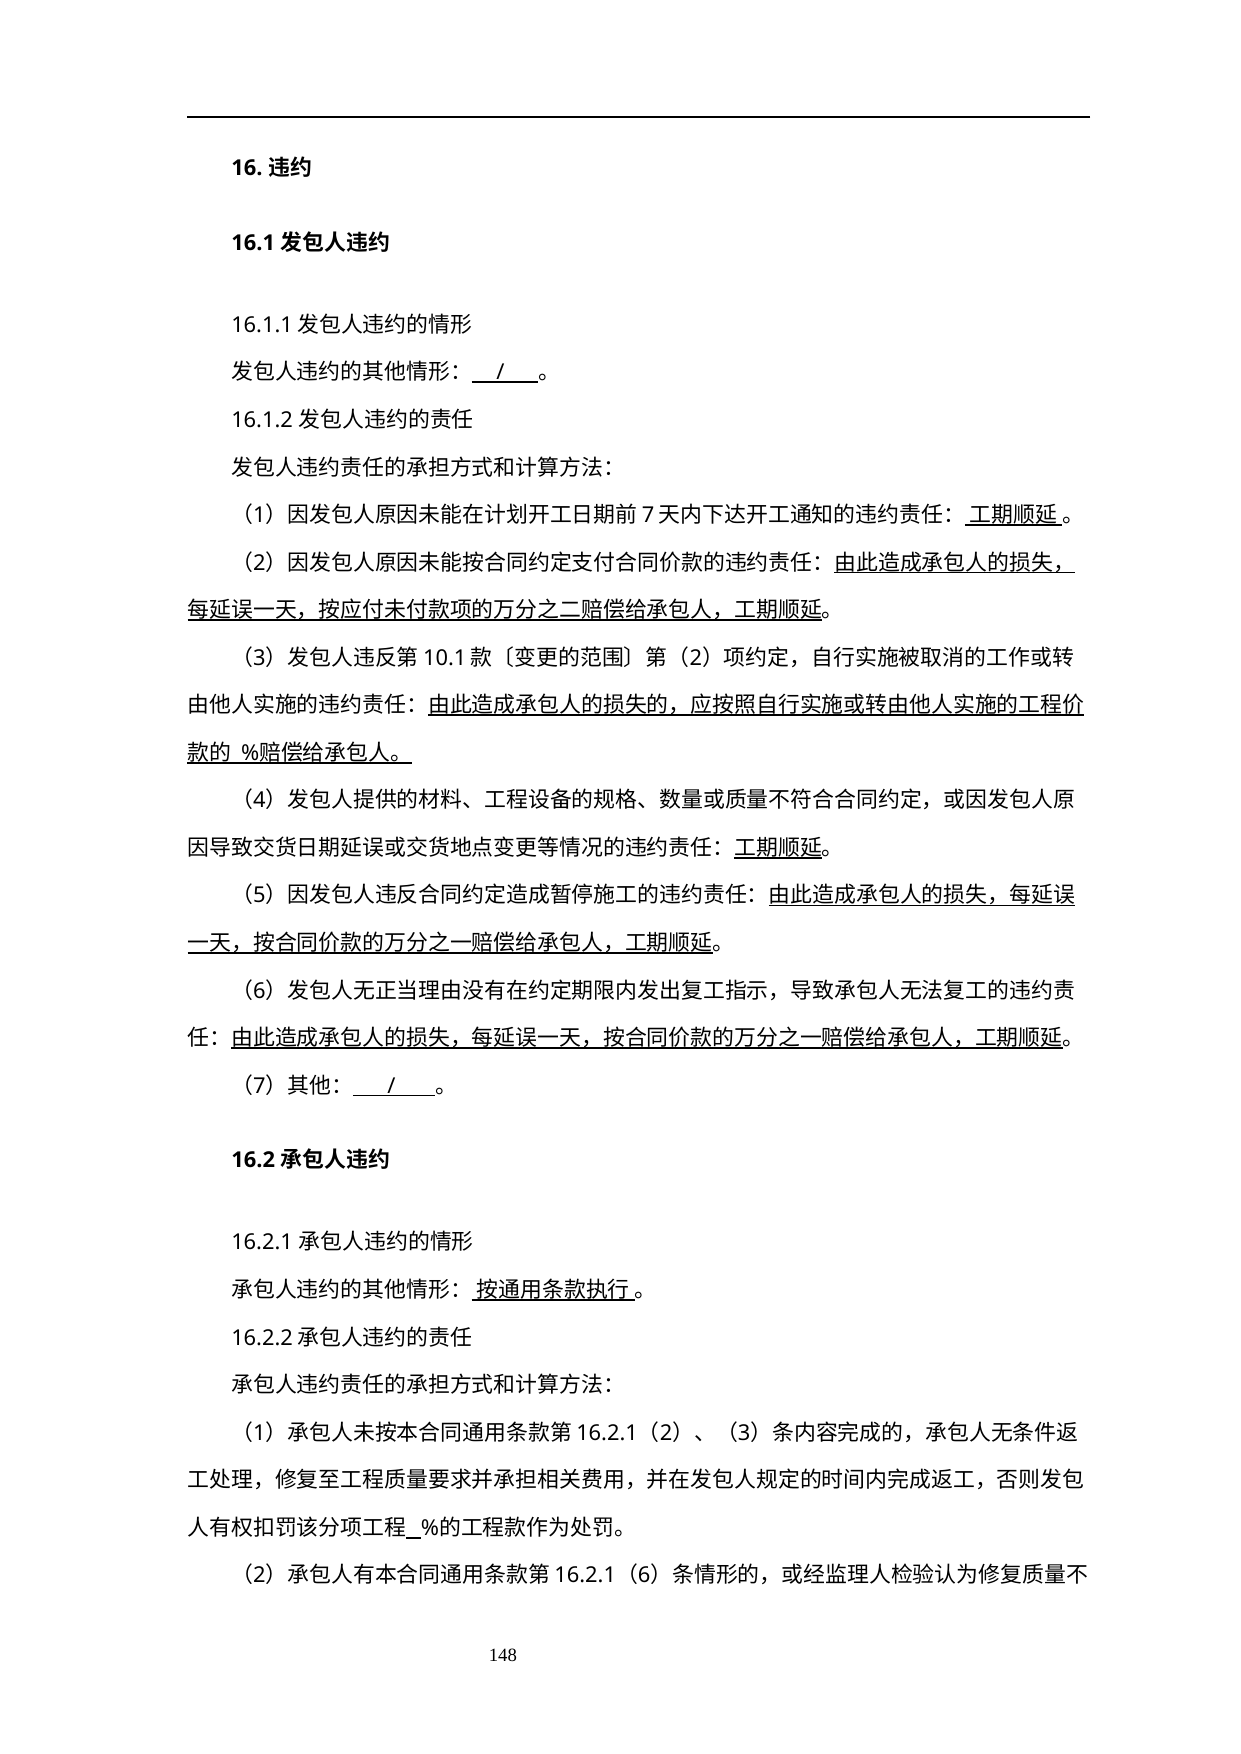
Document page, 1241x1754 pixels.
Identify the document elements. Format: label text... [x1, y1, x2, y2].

text 发包人违约责任的承担方式和计算方法： [187, 449, 1090, 481]
text 16.2.1 承包人违约的情形 [187, 1224, 1090, 1256]
text （1）因发包人原因未能在计划开工日期前7天内下达开工通知的违约责任： 工期顺延 。 [187, 497, 1090, 529]
text （1）承包人未按本合同通用条款第16.2.1（2）、（3）条内容完成的，承包人无条件返工处理，修复至工程质量要求并承担相关费用，并在发包人规定的时间内完成返工，否则发包人有权扣罚该分项工程 %的工程款作为处罚。 [187, 1414, 1090, 1541]
text （6）发包人无正当理由没有在约定期限内发出复工指示，导致承包人无法复工的违约责任：由此造成承包人的损失，每延误一天，按合同价款的万分之一赔偿给承包人，工期顺延。 [187, 973, 1090, 1052]
text （5）因发包人违反合同约定造成暂停施工的违约责任：由此造成承包人的损失，每延误一天，按合同价款的万分之一赔偿给承包人，工期顺延。 [187, 877, 1090, 957]
subtitle 16.1 发包人违约 [187, 225, 1090, 256]
subtitle 16. 违约 [187, 150, 1090, 182]
text 承包人违约责任的承担方式和计算方法： [187, 1367, 1090, 1399]
text 发包人违约的其他情形： / 。 [187, 354, 1090, 386]
text 16.2.2承包人违约的责任 [187, 1319, 1090, 1351]
text （3）发包人违反第10.1款〔变更的范围〕第（2）项约定，自行实施被取消的工作或转由他人实施的违约责任：由此造成承包人的损失的，应按照自行实施或转由他人实施的工程价款的 %赔偿给承包人。 [187, 640, 1090, 767]
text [187, 1557, 1090, 1589]
text 16.1.1发包人违约的情形 [187, 307, 1090, 338]
text （2）因发包人原因未能按合同约定支付合同价款的违约责任：由此造成承包人的损失，每延误一天，按应付未付款项的万分之二赔偿给承包人，工期顺延。 [187, 544, 1090, 624]
subtitle 16.2 承包人违约 [187, 1142, 1090, 1174]
text 16.1.2 发包人违约的责任 [187, 402, 1090, 434]
text （4）发包人提供的材料、工程设备的规格、数量或质量不符合合同约定，或因发包人原因导致交货日期延误或交货地点变更等情况的违约责任：工期顺延。 [187, 782, 1090, 862]
text （7）其他： / 。 [187, 1068, 1090, 1099]
text 承包人违约的其他情形： 按通用条款执行 。 [187, 1272, 1090, 1304]
